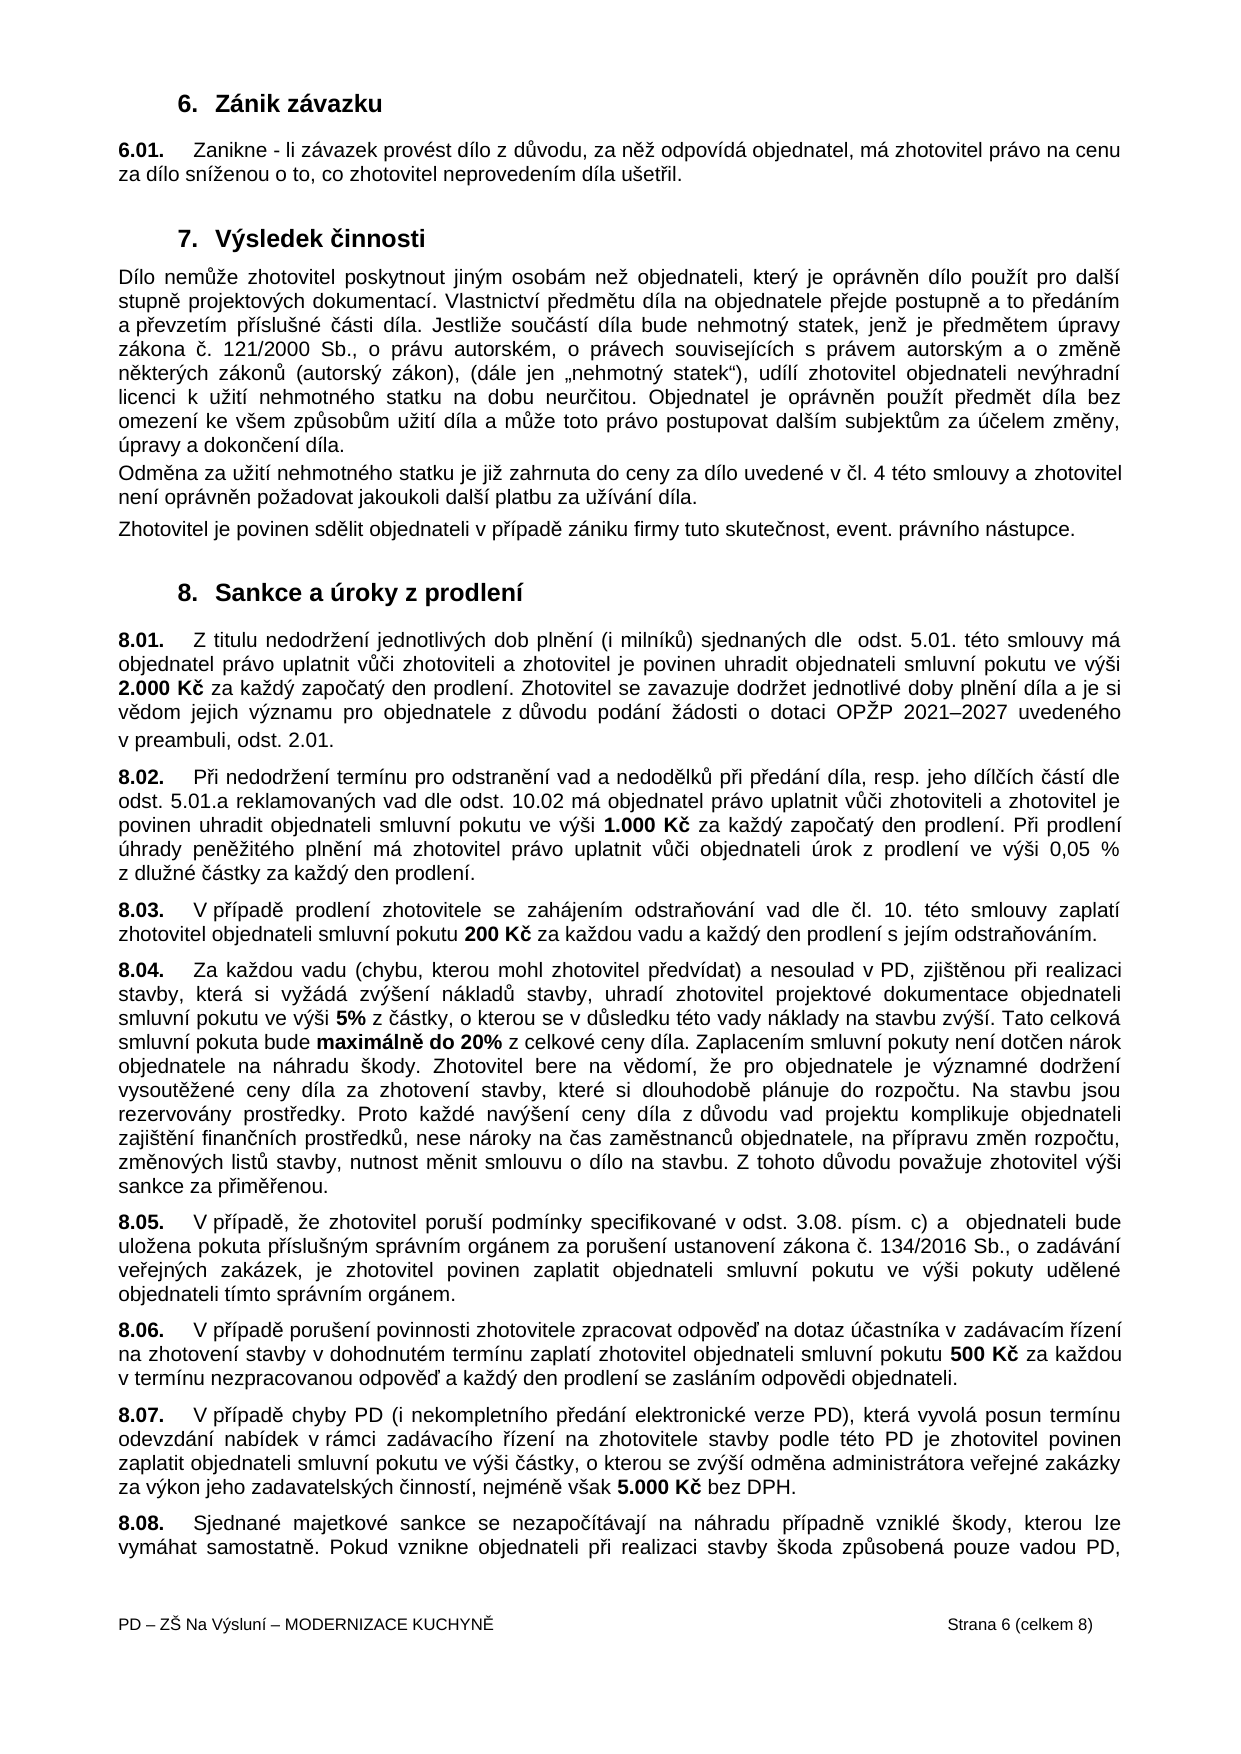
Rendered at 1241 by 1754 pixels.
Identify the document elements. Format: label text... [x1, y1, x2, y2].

subtitle Výsledek činnosti [177, 224, 1122, 252]
subtitle Zanikne - li závazek provést dílo z důvodu, za něž odpovídá objednatel, má zhotovitel právo na cenu za dílo sníženou o to, co zhotovitel neprovedením díla ušetřil. [118, 138, 1122, 186]
subtitle V případě porušení povinnosti zhotovitele zpracovat odpověď na dotaz účastníka v zadávacím řízení na zhotovení stavby v dohodnutém termínu zaplatí zhotovitel objednateli smluvní pokutu 500 Kč za každou v termínu nezpracovanou odpověď a každý den prodlení se zasláním odpovědi objednateli. [118, 1318, 1122, 1390]
subtitle Zánik závazku [177, 89, 1122, 117]
subtitle Sankce a úroky z prodlení [177, 578, 1122, 607]
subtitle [118, 1511, 1122, 1559]
subtitle Z titulu nedodržení jednotlivých dob plnění (i milníků) sjednaných dle odst. 5.01. této smlouvy má objednatel právo uplatnit vůči zhotoviteli a zhotovitel je povinen uhradit objednateli smluvní pokutu ve výši 2.000 Kč za každý započatý den prodlení. Zhotovitel se zavazuje dodržet jednotlivé doby plnění díla a je si vědom jejich významu pro objednatele z důvodu podání žádosti o dotaci OPŽP 2021–2027 uvedeného v preambuli, odst. 2.01. [118, 628, 1122, 753]
text Dílo nemůže zhotovitel poskytnout jiným osobám než objednateli, který je oprávněn dílo použít pro další stupně projektových dokumentací. Vlastnictví předmětu díla na objednatele přejde postupně a to předáním a převzetím příslušné části díla. Jestliže součástí díla bude nehmotný statek, jenž je předmětem úpravy zákona č. 121/2000 Sb., o právu autorském, o právech souvisejících s právem autorským a o změně některých zákonů (autorský zákon), (dále jen „nehmotný statek“), udílí zhotovitel objednateli nevýhradní licenci k užití nehmotného statku na dobu neurčitou. Objednatel je oprávněn použít předmět díla bez omezení ke všem způsobům užití díla a může toto právo postupovat dalším subjektům za účelem změny, úpravy a dokončení díla. [118, 265, 1122, 457]
text Odměna za užití nehmotného statku je již zahrnuta do ceny za dílo uvedené v čl. 4 této smlouvy a zhotovitel není oprávněn požadovat jakoukoli další platbu za užívání díla. [118, 461, 1122, 509]
text Zhotovitel je povinen sdělit objednateli v případě zániku firmy tuto skutečnost, event. právního nástupce. [118, 517, 1122, 541]
subtitle V případě, že zhotovitel poruší podmínky specifikované v odst. 3.08. písm. c) a objednateli bude uložena pokuta příslušným správním orgánem za porušení ustanovení zákona č. 134/2016 Sb., o zadávání veřejných zakázek, je zhotovitel povinen zaplatit objednateli smluvní pokutu ve výši pokuty udělené objednateli tímto správním orgánem. [118, 1210, 1122, 1306]
subtitle V případě prodlení zhotovitele se zahájením odstraňování vad dle čl. 10. této smlouvy zaplatí zhotovitel objednateli smluvní pokutu 200 Kč za každou vadu a každý den prodlení s jejím odstraňováním. [118, 897, 1122, 945]
subtitle Za každou vadu (chybu, kterou mohl zhotovitel předvídat) a nesoulad v PD, zjištěnou při realizaci stavby, která si vyžádá zvýšení nákladů stavby, uhradí zhotovitel projektové dokumentace objednateli smluvní pokutu ve výši 5% z částky, o kterou se v důsledku této vady náklady na stavbu zvýší. Tato celková smluvní pokuta bude maximálně do 20% z celkové ceny díla. Zaplacením smluvní pokuty není dotčen nárok objednatele na náhradu škody. Zhotovitel bere na vědomí, že pro objednatele je významné dodržení vysoutěžené ceny díla za zhotovení stavby, které si dlouhodobě plánuje do rozpočtu. Na stavbu jsou rezervovány prostředky. Proto každé navýšení ceny díla z důvodu vad projektu komplikuje objednateli zajištění finančních prostředků, nese nároky na čas zaměstnanců objednatele, na přípravu změn rozpočtu, změnových listů stavby, nutnost měnit smlouvu o dílo na stavbu. Z tohoto důvodu považuje zhotovitel výši sankce za přiměřenou. [118, 958, 1122, 1197]
subtitle V případě chyby PD (i nekompletního předání elektronické verze PD), která vyvolá posun termínu odevzdání nabídek v rámci zadávacího řízení na zhotovitele stavby podle této PD je zhotovitel povinen zaplatit objednateli smluvní pokutu ve výši částky, o kterou se zvýší odměna administrátora veřejné zakázky za výkon jeho zadavatelských činností, nejméně však 5.000 Kč bez DPH. [118, 1403, 1122, 1498]
subtitle Při nedodržení termínu pro odstranění vad a nedodělků při předání díla, resp. jeho dílčích částí dle odst. 5.01.a reklamovaných vad dle odst. 10.02 má objednatel právo uplatnit vůči zhotoviteli a zhotovitel je povinen uhradit objednateli smluvní pokutu ve výši 1.000 Kč za každý započatý den prodlení. Při prodlení úhrady peněžitého plnění má zhotovitel právo uplatnit vůči objednateli úrok z prodlení ve výši 0,05 % z dlužné částky za každý den prodlení. [118, 765, 1122, 885]
